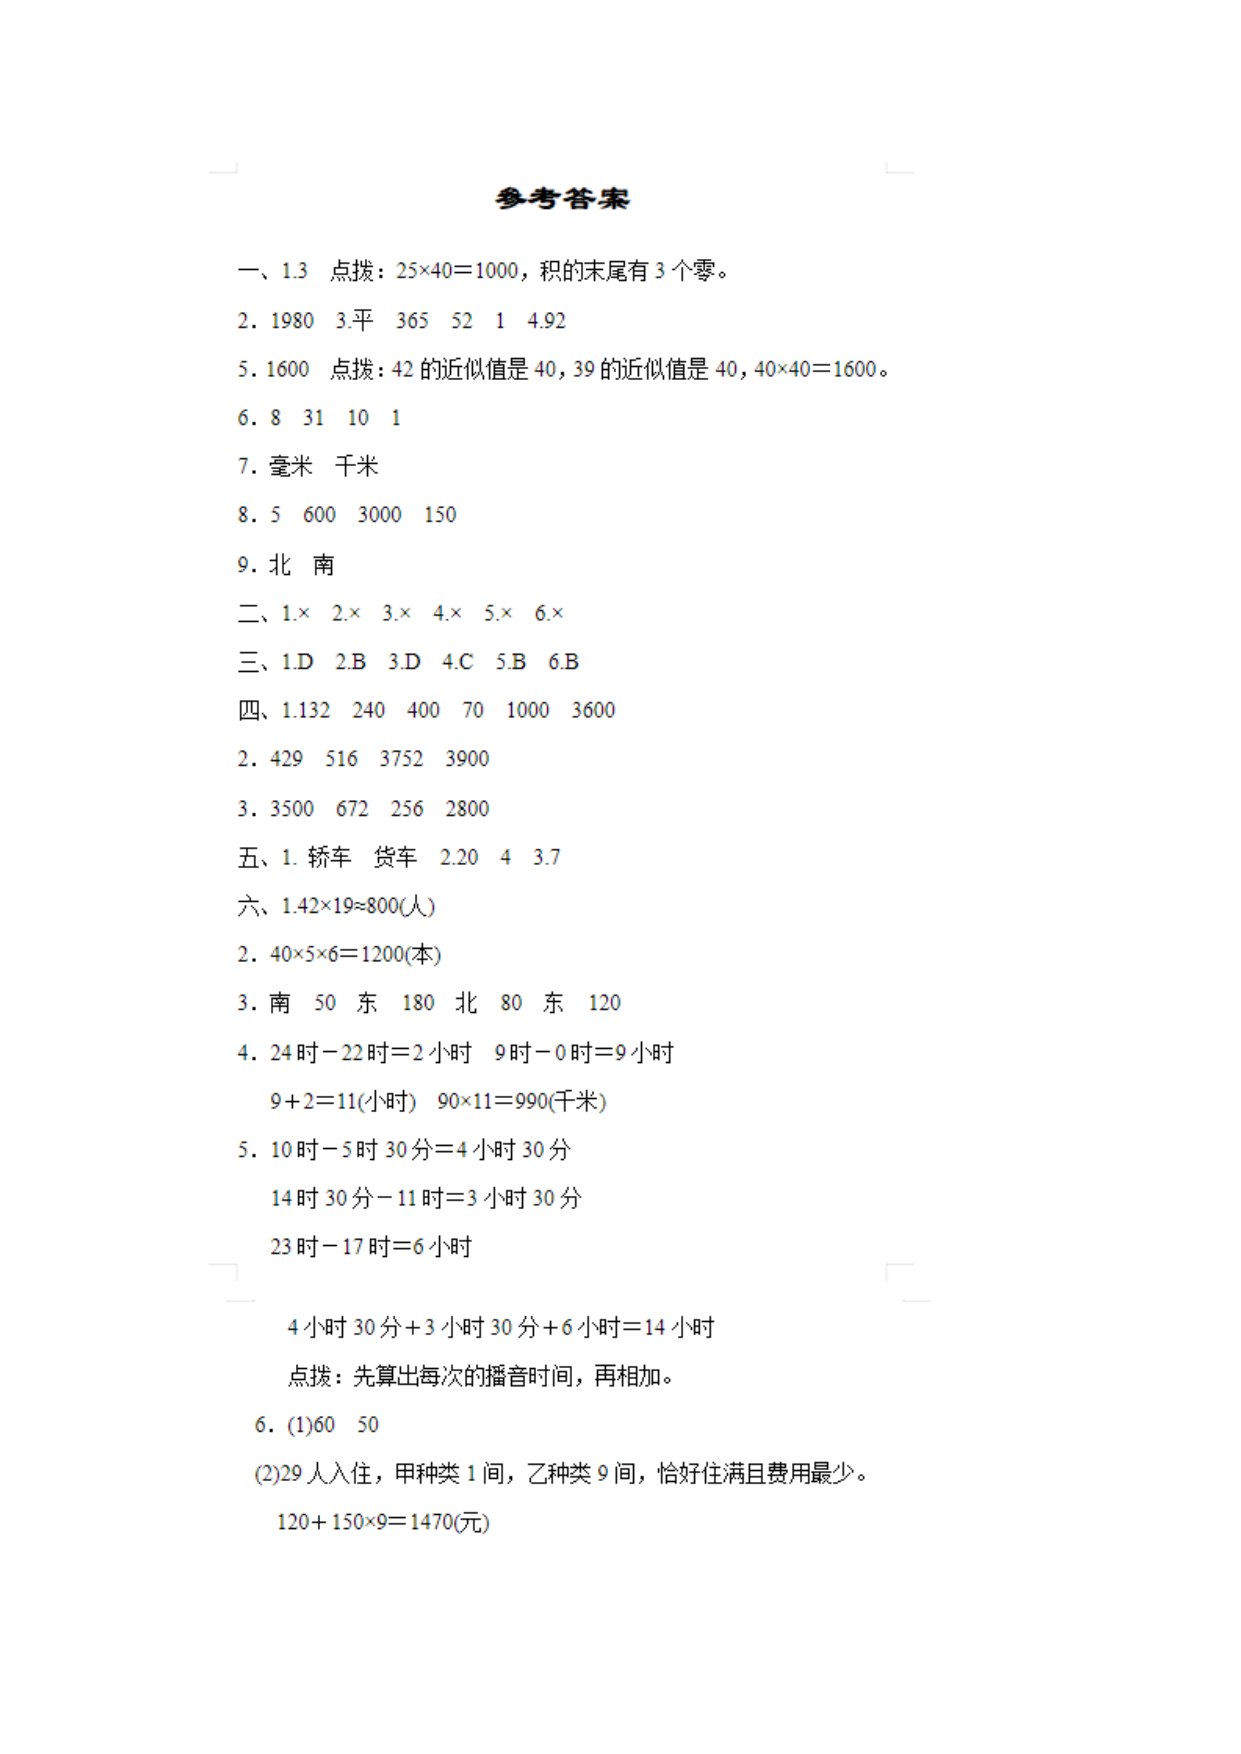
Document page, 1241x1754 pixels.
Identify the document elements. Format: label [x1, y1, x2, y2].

picture [187, 162, 914, 1281]
picture [187, 1299, 932, 1572]
